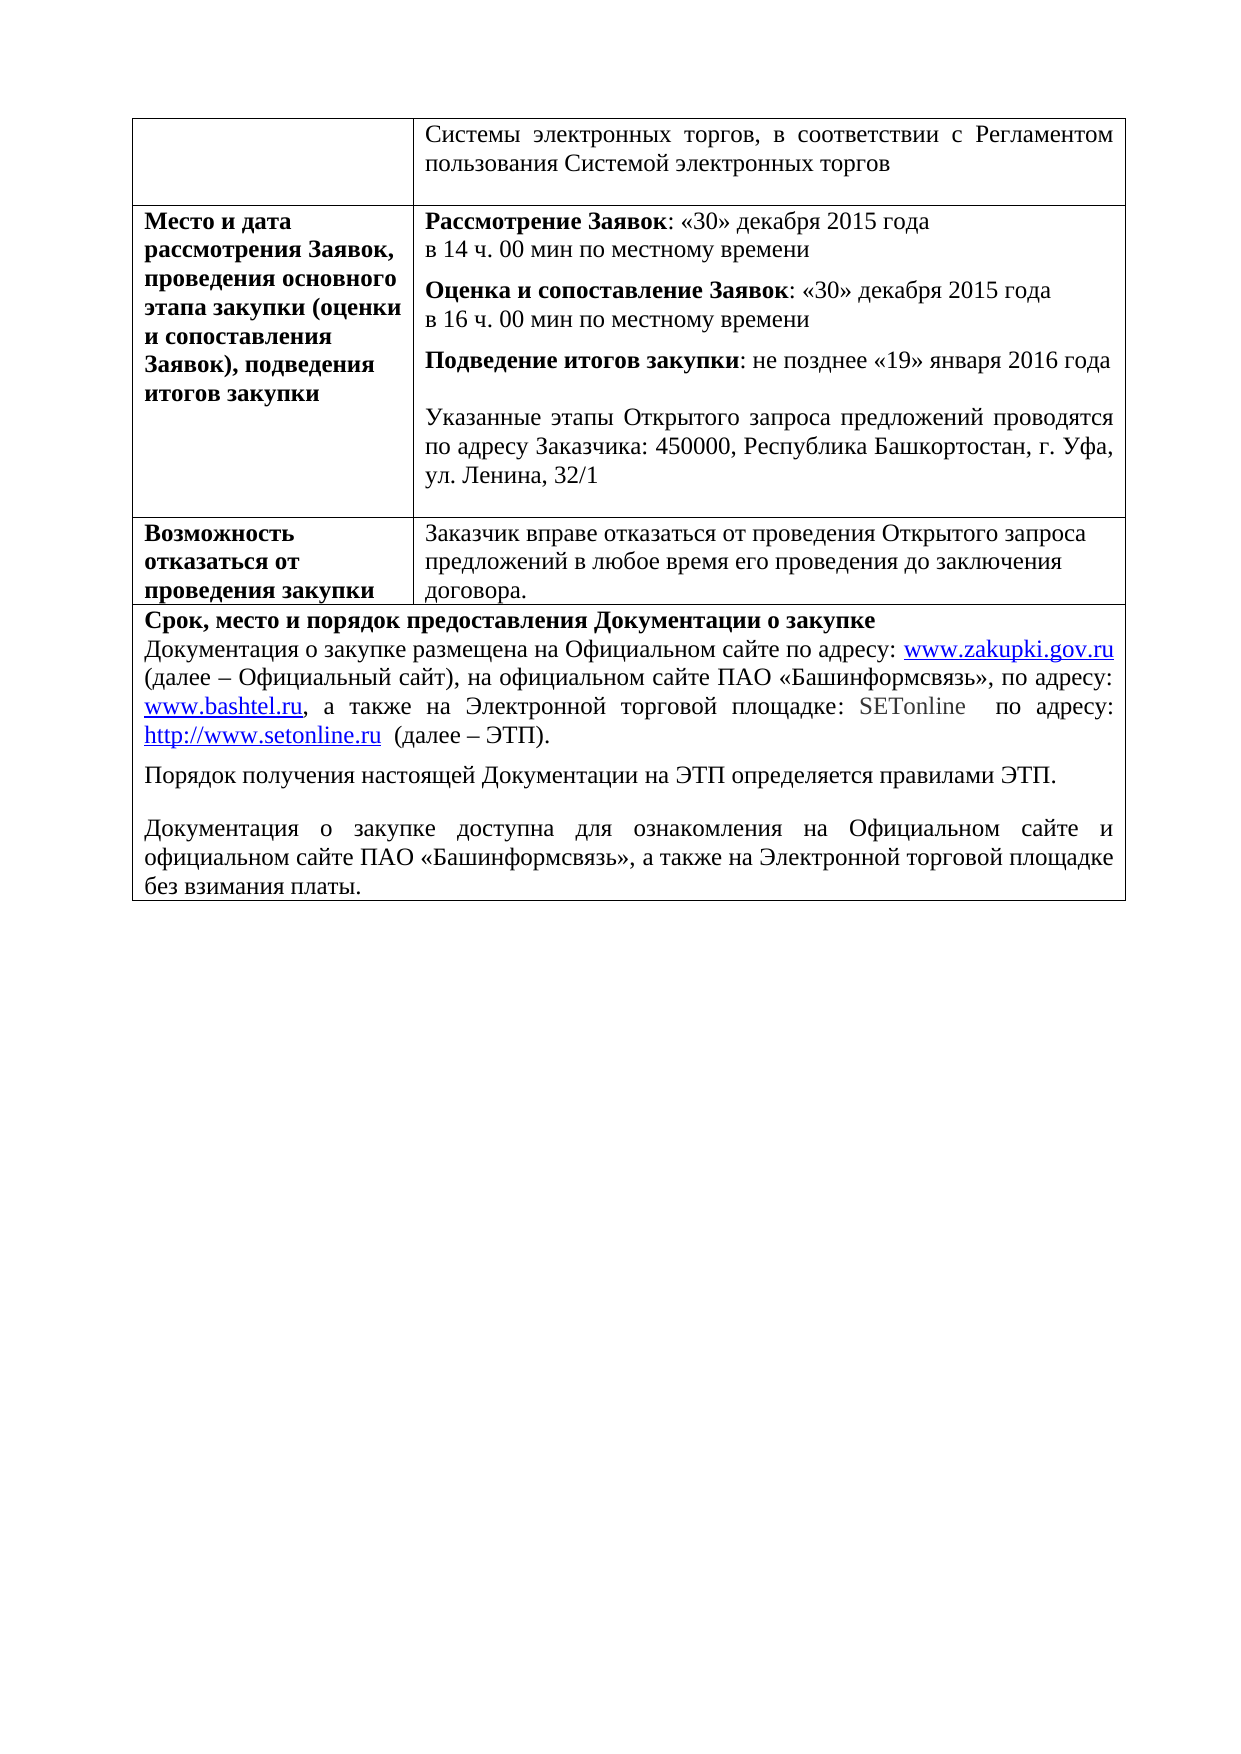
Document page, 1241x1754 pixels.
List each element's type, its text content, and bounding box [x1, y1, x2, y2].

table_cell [414, 119, 1125, 205]
table_cell Заказчик вправе отказаться от проведения Открытого запроса предложений в любое время его проведения до заключения договора. [414, 518, 1125, 604]
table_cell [133, 119, 413, 205]
table_cell Возможность отказаться от проведения закупки [133, 518, 413, 604]
table_cell Срок, место и порядок предоставления Документации о закупке Документация о закупке размещена на Официальном сайте по адресу: www.zakupki.gov.ru (далее – Официальный сайт), на официальном сайте ПАО «Башинформсвязь», по адресу: www.bashtel.ru, а также на Электронной торговой площадке: SETonline по адресу: http://www.setonline.ru (далее – ЭТП). Порядок получения настоящей Документации на ЭТП определяется правилами ЭТП. Документация о закупке доступна для ознакомления на Официальном сайте и официальном сайте ПАО «Башинформсвязь», а также на Электронной торговой площадке без взимания платы. [133, 605, 1125, 899]
table_cell Место и дата рассмотрения Заявок, проведения основного этапа закупки (оценки и сопоставления Заявок), подведения итогов закупки [133, 206, 413, 517]
table_cell Рассмотрение Заявок: «30» декабря 2015 года в 14 ч. 00 мин по местному времени Оценка и сопоставление Заявок: «30» декабря 2015 года в 16 ч. 00 мин по местному времени Подведение итогов закупки: не позднее «19» января 2016 года Указанные этапы Открытого запроса предложений проводятся по адресу Заказчика: 450000, Республика Башкортостан, г. Уфа, ул. Ленина, 32/1 [414, 206, 1125, 517]
